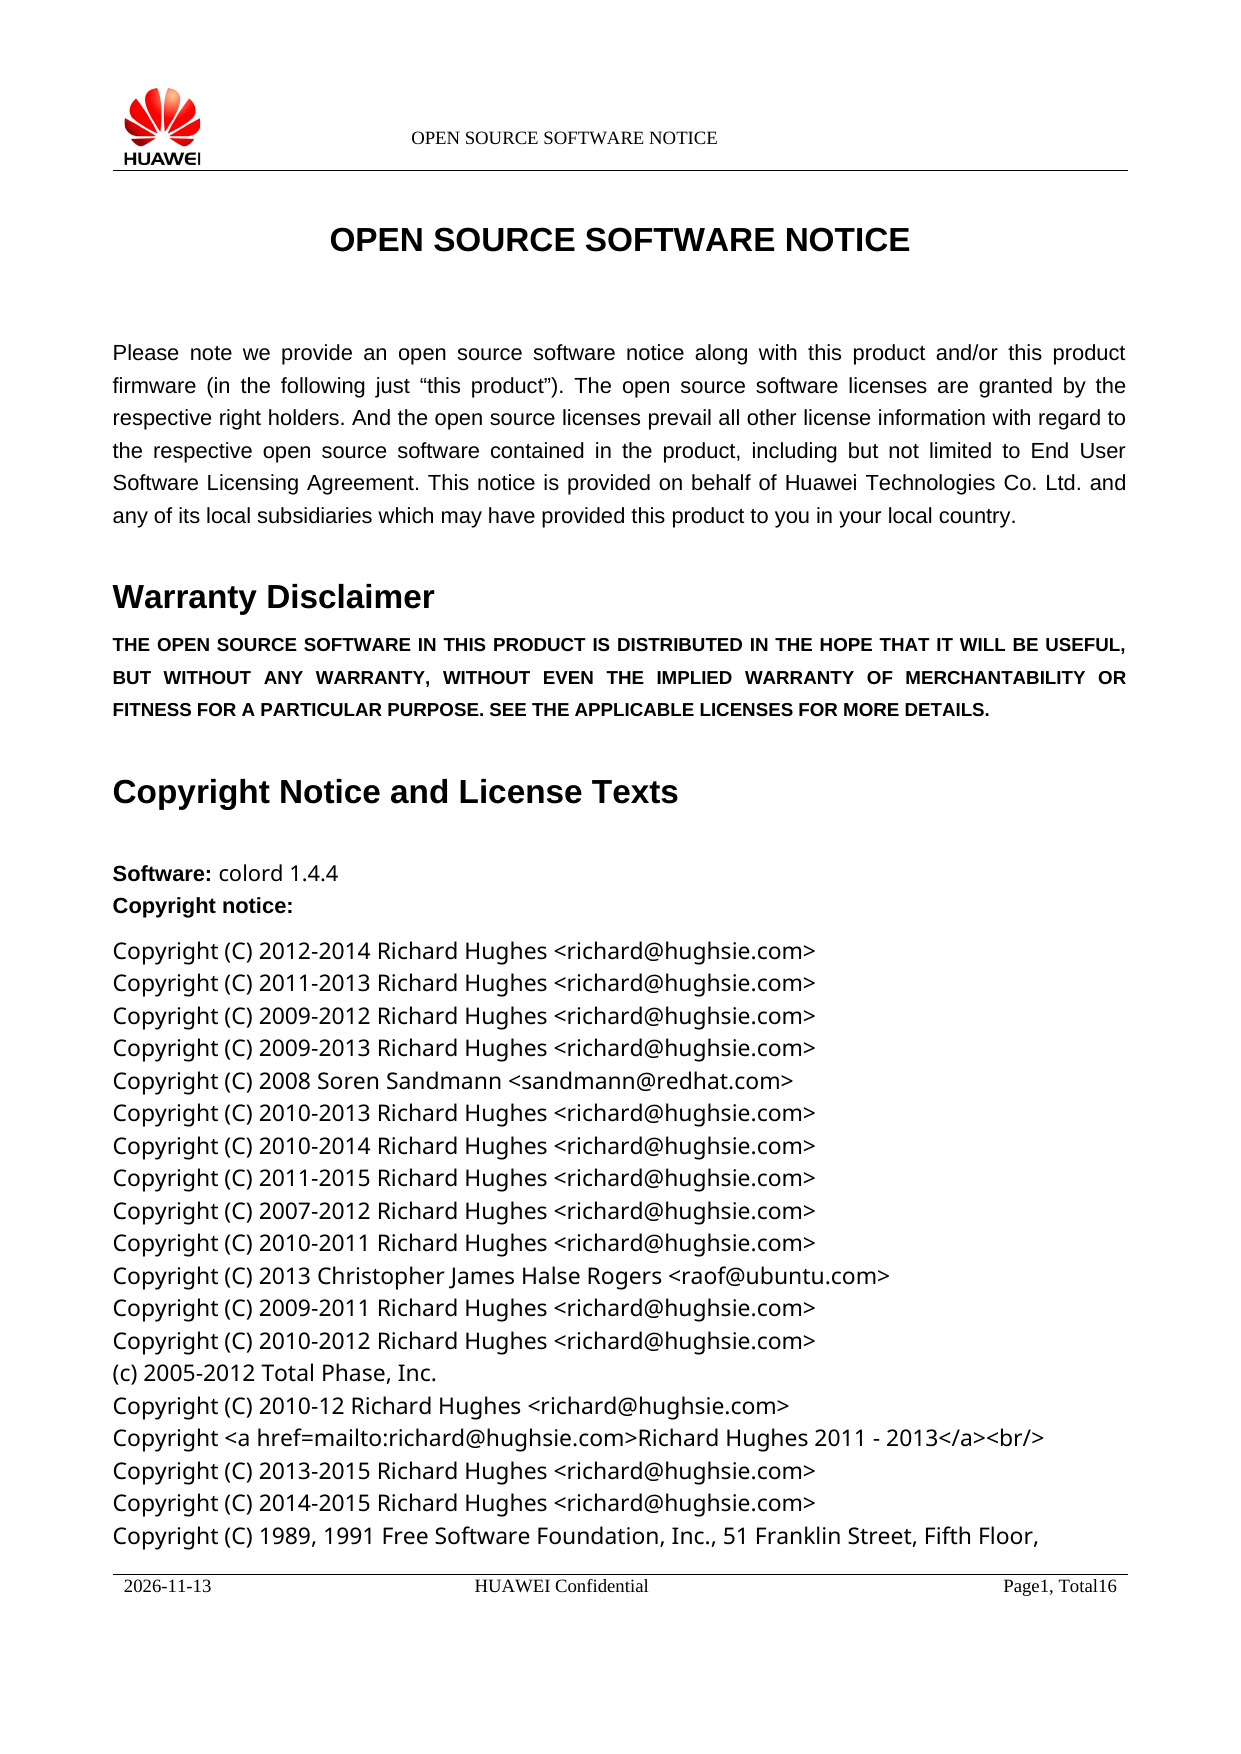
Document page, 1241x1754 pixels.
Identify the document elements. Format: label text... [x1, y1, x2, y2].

text Warranty Disclaimer [112, 564, 1128, 629]
text OPEN SOURCE SOFTWARE NOTICE [112, 206, 1128, 271]
text Copyright notice: [112, 889, 1128, 921]
text Copyright Notice and License Texts [112, 759, 1128, 824]
picture [124, 88, 201, 165]
title Software: colord 1.4.4 [112, 856, 1128, 889]
text The open source software in this product is distributed in the hope that it will be useful, but WITHOUT ANY WARRANTY, without even the implied warranty of MERCHANTABILITY or FITNESS FOR A PARTICULAR PURPOSE. See the applicable licenses for more details. [112, 629, 1128, 726]
text Please note we provide an open source software notice along with this product and/or this product firmware (in the following just “this product”). The open source software licenses are granted by the respective right holders. And the open source licenses prevail all other license information with regard to the respective open source software contained in the product, including but not limited to End User Software Licensing Agreement. This notice is provided on behalf of Huawei Technologies Co. Ltd. and any of its local subsidiaries which may have provided this product to you in your local country. [112, 336, 1128, 531]
